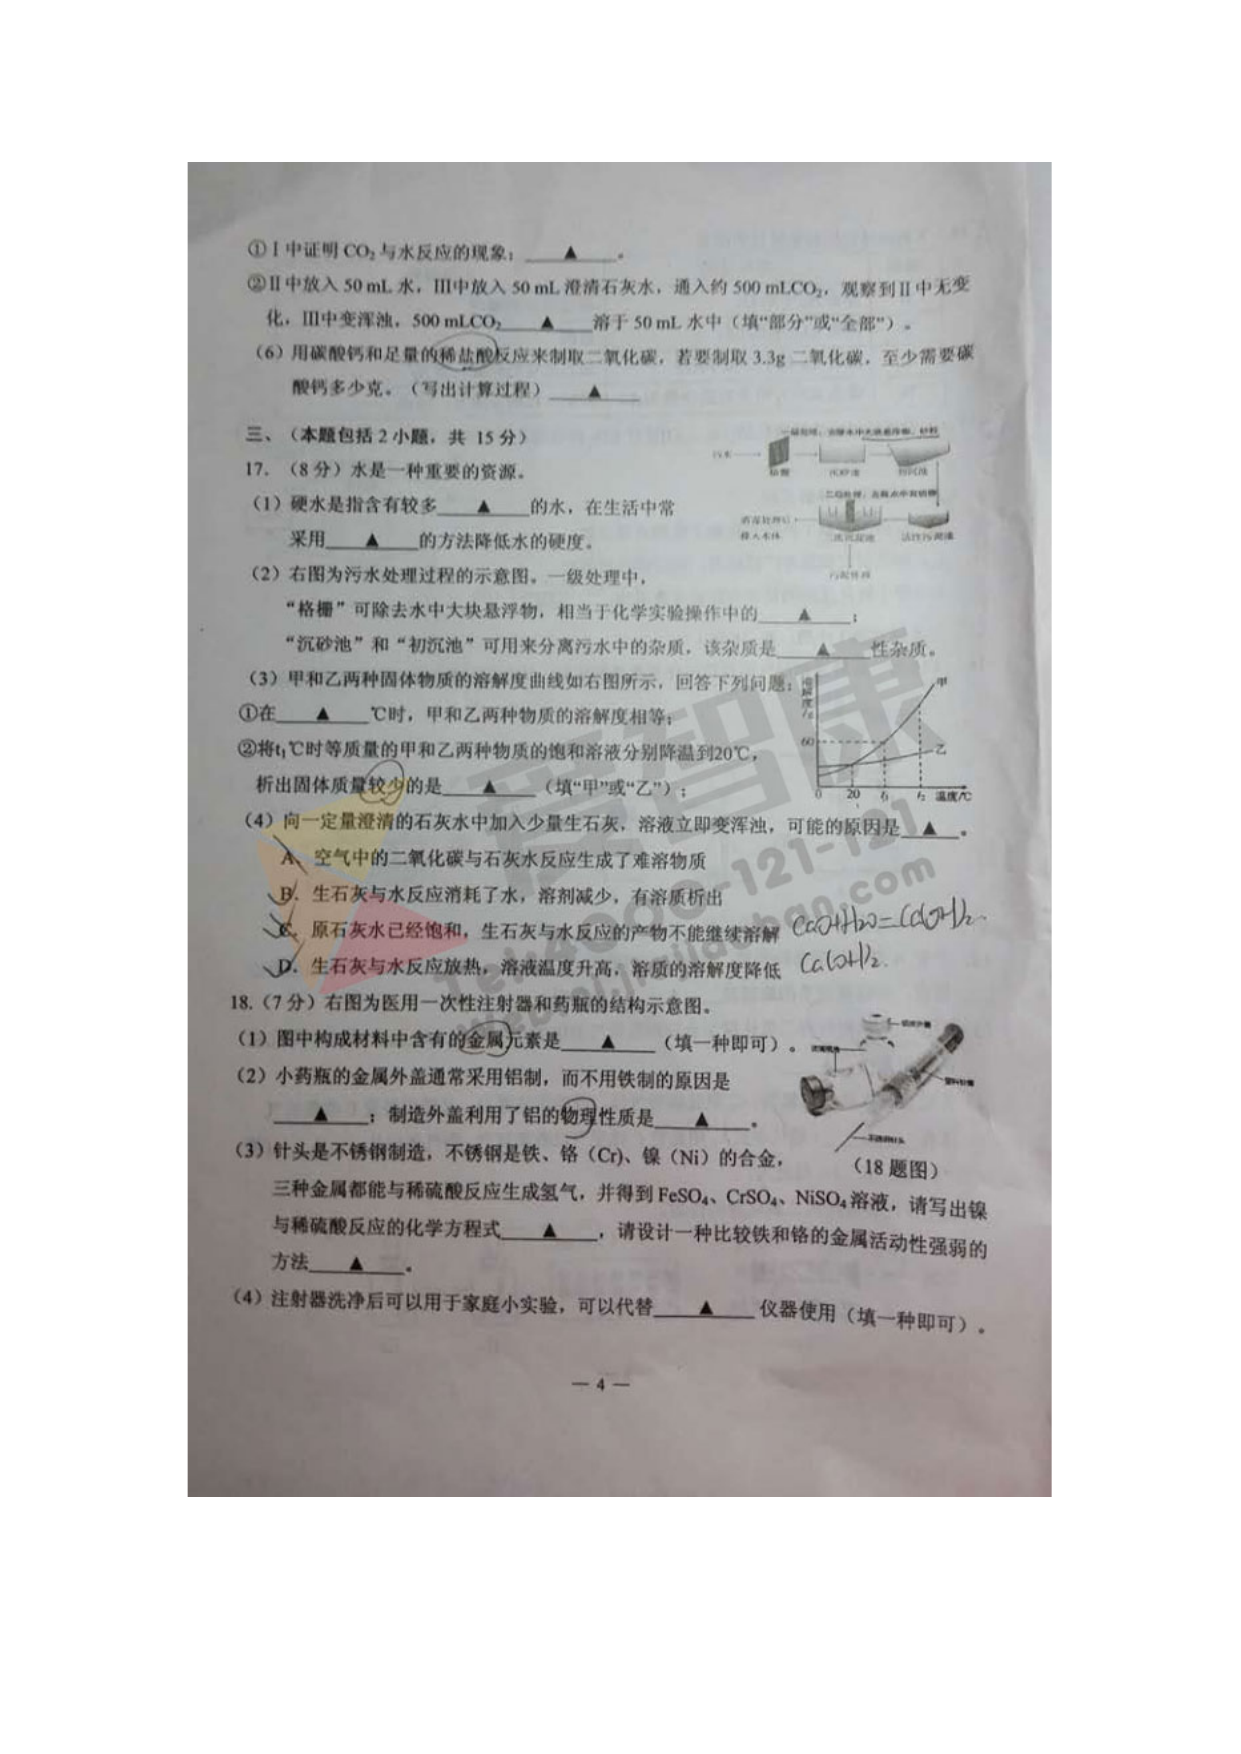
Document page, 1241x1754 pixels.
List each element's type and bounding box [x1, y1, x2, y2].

picture [187, 162, 1052, 1497]
